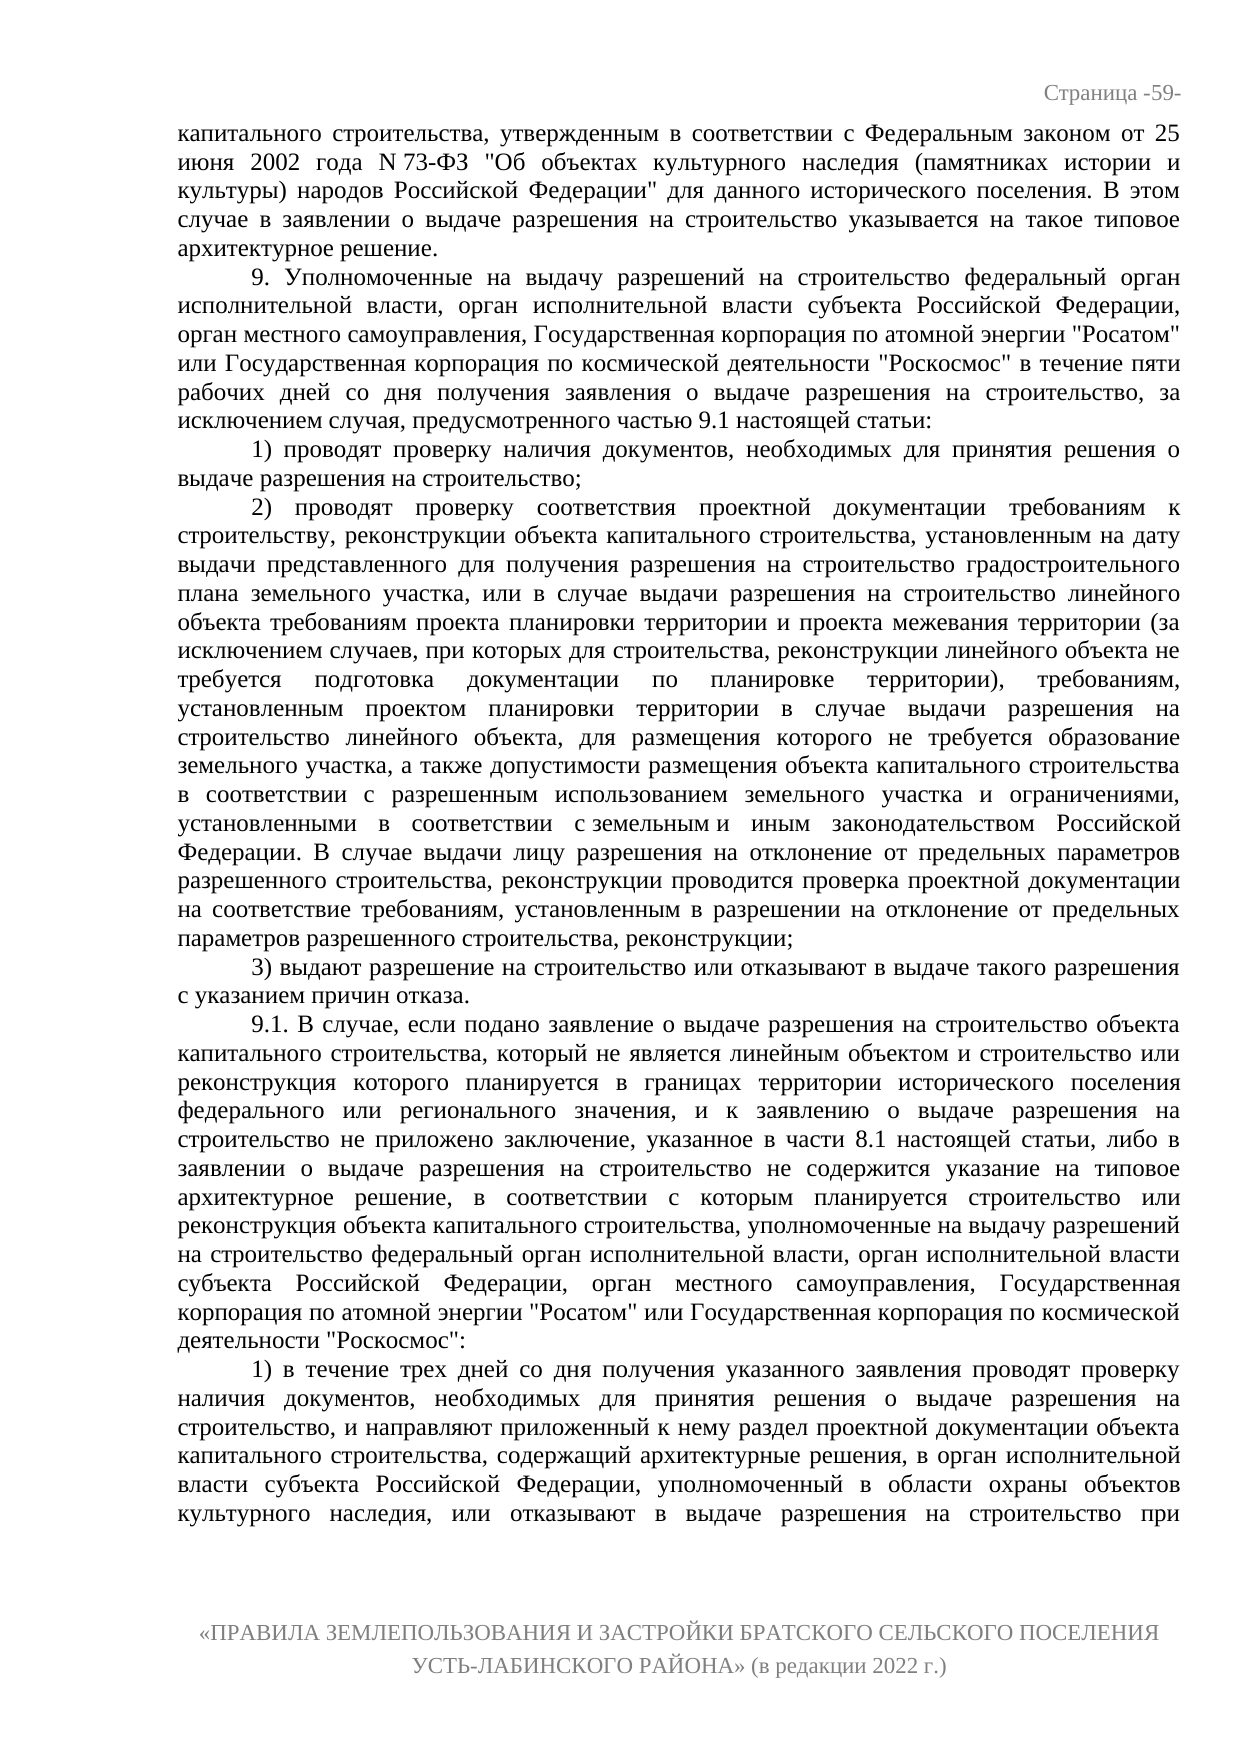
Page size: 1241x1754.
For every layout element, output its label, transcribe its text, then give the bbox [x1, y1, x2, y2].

text 9. Уполномоченные на выдачу разрешений на строительство федеральный орган исполнительной власти, орган исполнительной власти субъекта Российской Федерации, орган местного самоуправления, Государственная корпорация по атомной энергии "Росатом" или Государственная корпорация по космической деятельности "Роскосмос" в течение пяти рабочих дней со дня получения заявления о выдаче разрешения на строительство, за исключением случая, предусмотренного частью 9.1 настоящей статьи: [177, 262, 1181, 434]
text 2) проводят проверку соответствия проектной документации требованиям к строительству, реконструкции объекта капитального строительства, установленным на дату выдачи представленного для получения разрешения на строительство градостроительного плана земельного участка, или в случае выдачи разрешения на строительство линейного объекта требованиям проекта планировки территории и проекта межевания территории (за исключением случаев, при которых для строительства, реконструкции линейного объекта не требуется подготовка документации по планировке территории), требованиям, установленным проектом планировки территории в случае выдачи разрешения на строительство линейного объекта, для размещения которого не требуется образование земельного участка, а также допустимости размещения объекта капитального строительства в соответствии с разрешенным использованием земельного участка и ограничениями, установленными в соответствии с земельным и иным законодательством Российской Федерации. В случае выдачи лицу разрешения на отклонение от предельных параметров разрешенного строительства, реконструкции проводится проверка проектной документации на соответствие требованиям, установленным в разрешении на отклонение от предельных параметров разрешенного строительства, реконструкции; [177, 492, 1181, 952]
text 9.1. В случае, если подано заявление о выдаче разрешения на строительство объекта капитального строительства, который не является линейным объектом и строительство или реконструкция которого планируется в границах территории исторического поселения федерального или регионального значения, и к заявлению о выдаче разрешения на строительство не приложено заключение, указанное в части 8.1 настоящей статьи, либо в заявлении о выдаче разрешения на строительство не содержится указание на типовое архитектурное решение, в соответствии с которым планируется строительство или реконструкция объекта капитального строительства, уполномоченные на выдачу разрешений на строительство федеральный орган исполнительной власти, орган исполнительной власти субъекта Российской Федерации, орган местного самоуправления, Государственная корпорация по атомной энергии "Росатом" или Государственная корпорация по космической деятельности "Роскосмос": [177, 1009, 1181, 1354]
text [177, 118, 1181, 262]
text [177, 1354, 1181, 1527]
text 3) выдают разрешение на строительство или отказывают в выдаче такого разрешения с указанием причин отказа. [177, 952, 1181, 1009]
text 1) проводят проверку наличия документов, необходимых для принятия решения о выдаче разрешения на строительство; [177, 434, 1181, 492]
